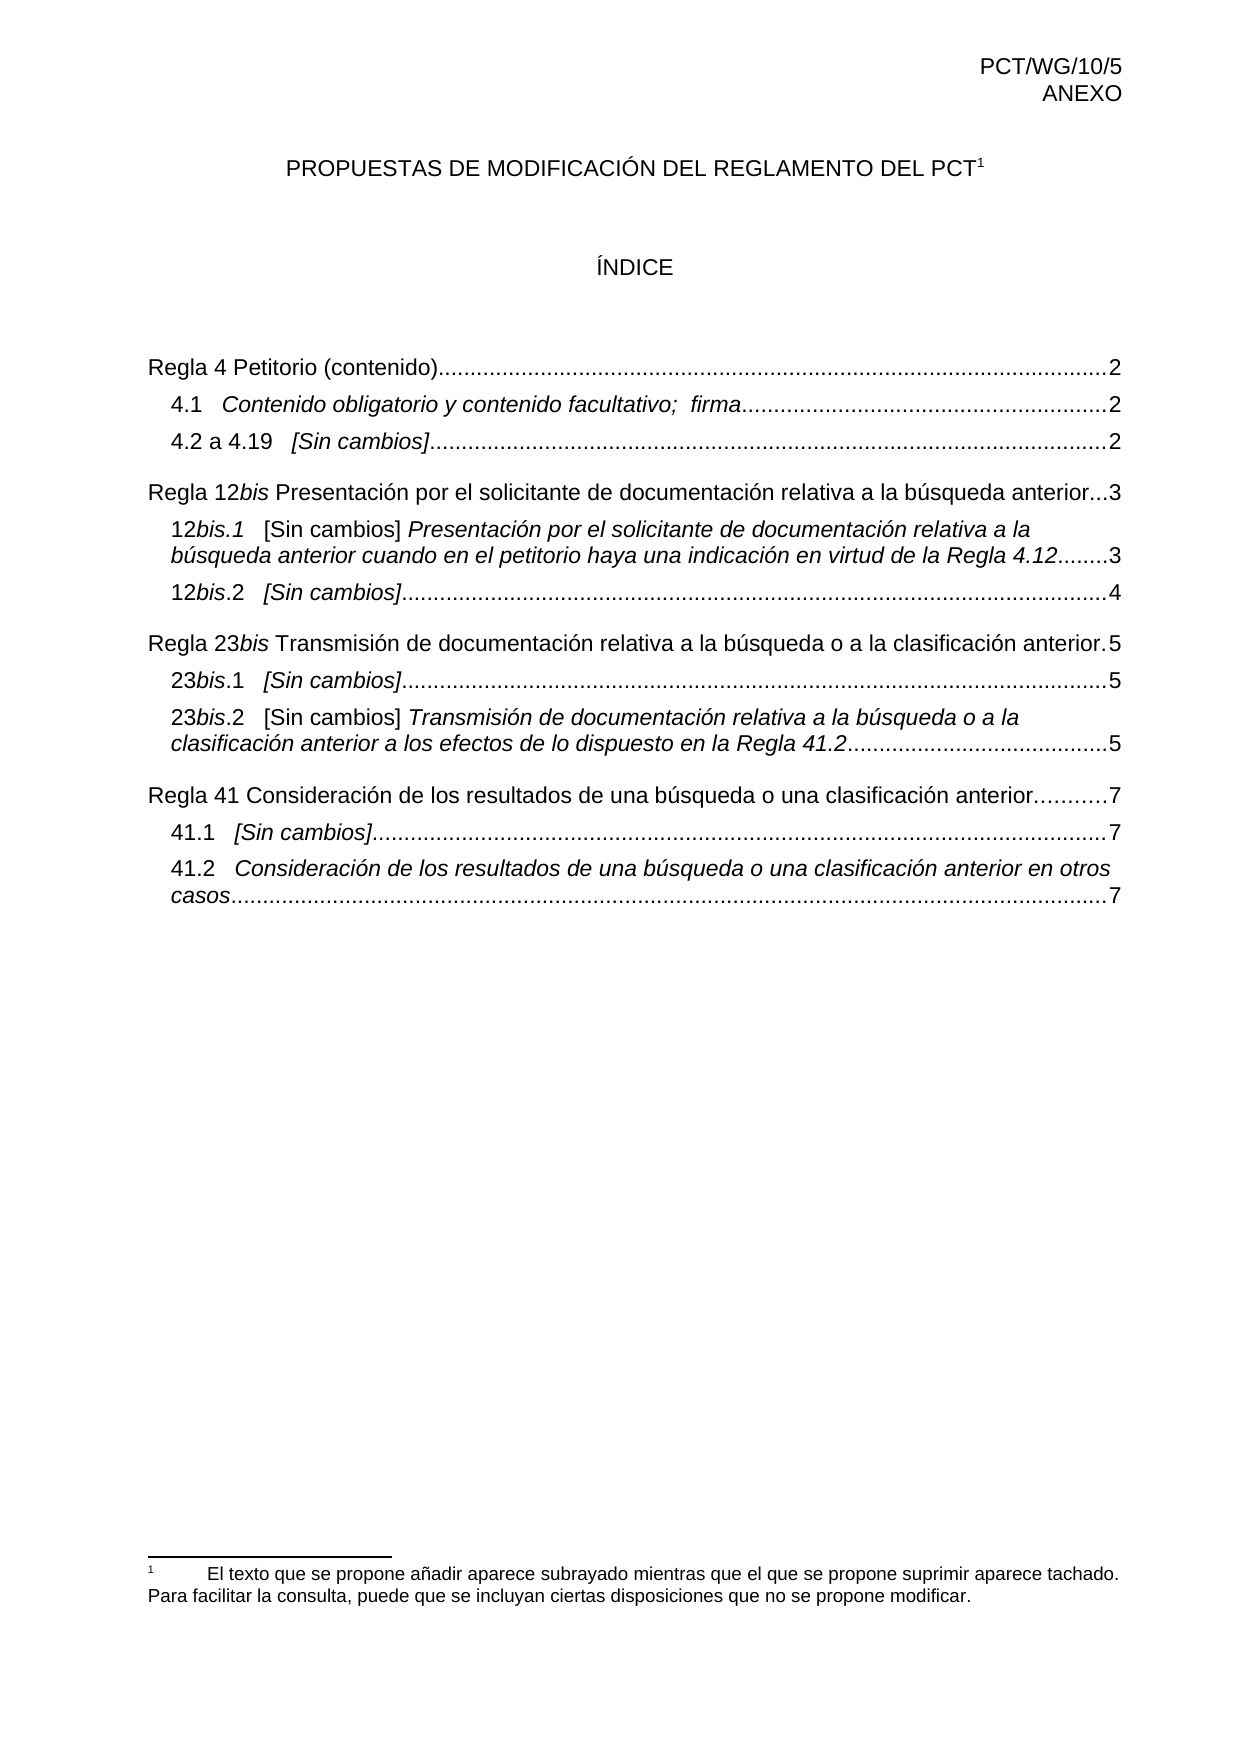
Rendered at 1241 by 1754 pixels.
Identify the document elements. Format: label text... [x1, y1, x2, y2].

text 41.2 Consideración de los resultados de una búsqueda o una clasificación anterior en otros casos 7 [171, 855, 1122, 908]
text Regla 12bis Presentación por el solicitante de documentación relativa a la búsqueda anterior 3 [148, 479, 1122, 506]
text 4.1 Contenido obligatorio y contenido facultativo; firma 2 [171, 391, 1122, 417]
text Regla 23bis Transmisión de documentación relativa a la búsqueda o a la clasificación anterior 5 [148, 630, 1122, 657]
text Regla 4 Petitorio (contenido) 2 [148, 354, 1122, 381]
list ÍNDICE [148, 254, 1122, 280]
text 4.2 a 4.19 [Sin cambios] 2 [171, 428, 1122, 454]
text 41.1 [Sin cambios] 7 [171, 818, 1122, 845]
text 12bis.2 [Sin cambios] 4 [171, 579, 1122, 605]
text 23bis.1 [Sin cambios] 5 [171, 667, 1122, 693]
text Regla 41 Consideración de los resultados de una búsqueda o una clasificación anterior 7 [148, 782, 1122, 808]
list Propuestas de modificación del Reglamento del PCT [148, 155, 1122, 181]
text 12bis.1 [Sin cambios] Presentación por el solicitante de documentación relativa a la búsqueda anterior cuando en el petitorio haya una indicación en virtud de la Regla 4.12 3 [171, 516, 1122, 569]
text 23bis.2 [Sin cambios] Transmisión de documentación relativa a la búsqueda o a la clasificación anterior a los efectos de lo dispuesto en la Regla 41.2 5 [171, 704, 1122, 757]
